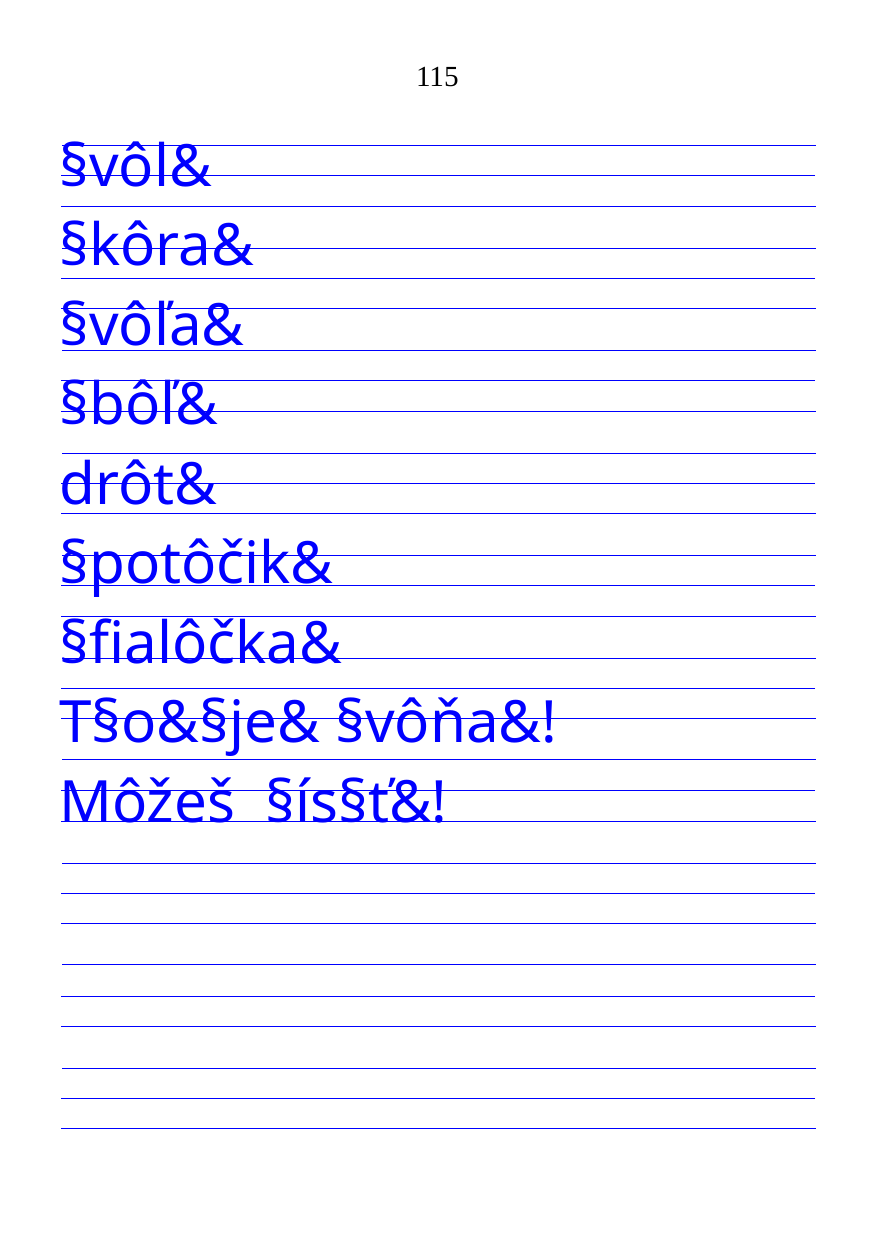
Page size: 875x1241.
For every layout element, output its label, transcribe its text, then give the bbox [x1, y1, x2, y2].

text §vôl& §kôra& §vôľa& §bôľ& drôt& §potôčik& §fialôčka& T§o&§je& §vôňa&! Môžeš §ís§ť&! [59, 93, 815, 839]
